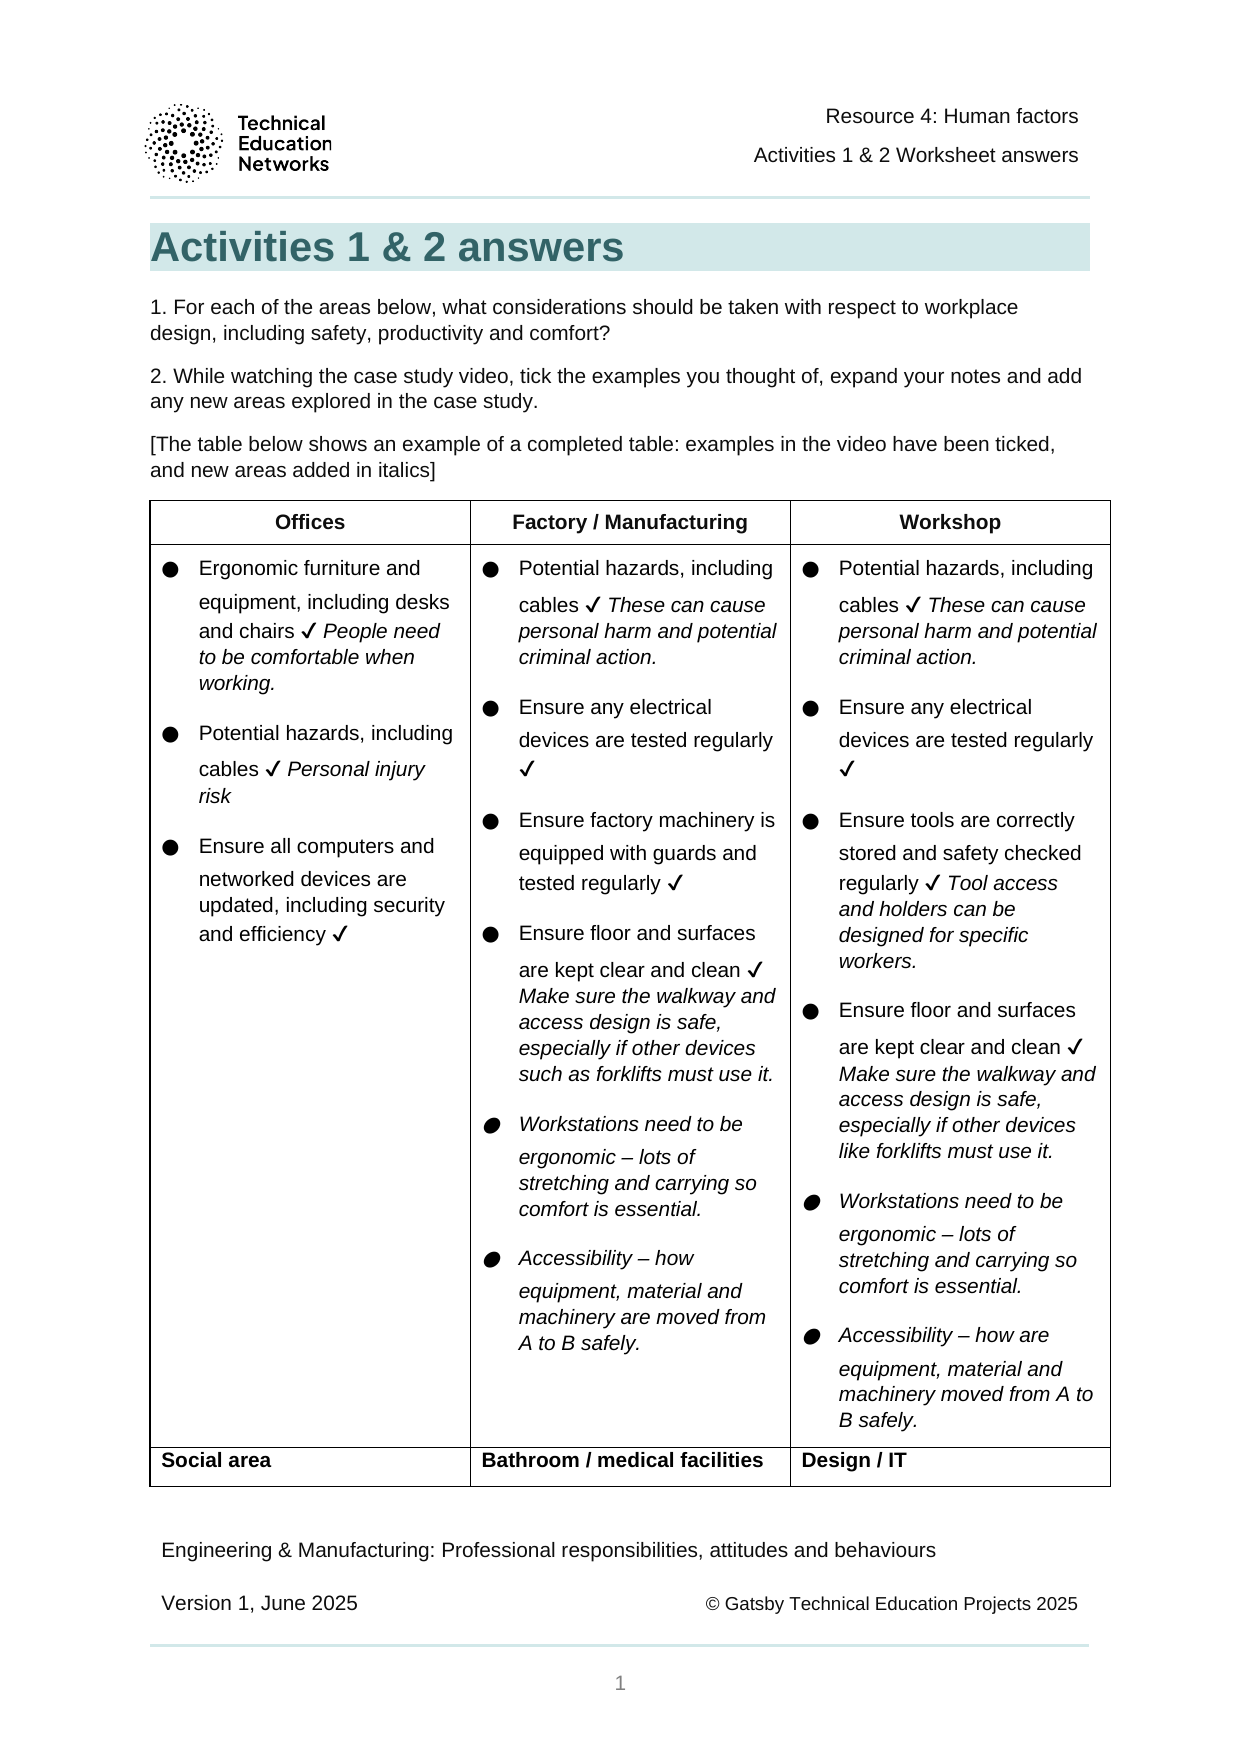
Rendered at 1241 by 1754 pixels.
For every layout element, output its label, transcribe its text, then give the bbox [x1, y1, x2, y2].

table_header Factory / Manufacturing [471, 501, 790, 544]
text Activities 1 & 2 answers [150, 223, 1090, 271]
table_cell Potential hazards, including cables ✔ These can cause personal harm and potential criminal action. Ensure any electrical devices are tested regularly ✔ Ensure factory machinery is equipped with guards and tested regularly ✔ Ensure floor and surfaces are kept clear and clean ✔ Make sure the walkway and access design is safe, especially if other devices such as forklifts must use it. Workstations need to be ergonomic – lots of stretching and carrying so comfort is essential. Accessibility – how equipment, material and machinery are moved from A to B safely. [471, 545, 790, 1447]
table_cell Potential hazards, including cables ✔ These can cause personal harm and potential criminal action. Ensure any electrical devices are tested regularly ✔ Ensure tools are correctly stored and safety checked regularly ✔ Tool access and holders can be designed for specific workers. Ensure floor and surfaces are kept clear and clean ✔ Make sure the walkway and access design is safe, especially if other devices like forklifts must use it. Workstations need to be ergonomic – lots of stretching and carrying so comfort is essential. Accessibility – how are equipment, material and machinery moved from A to B safely. [791, 545, 1110, 1447]
text [The table below shows an example of a completed table: examples in the video have been ticked, and new areas added in italics] [150, 432, 1090, 482]
table_header Workshop [791, 501, 1110, 544]
picture [144, 104, 332, 183]
text 2. While watching the case study video, tick the examples you thought of, expand your notes and add any new areas explored in the case study. [150, 363, 1090, 413]
table_cell Design / IT [791, 1448, 1110, 1486]
table_cell Social area [151, 1448, 470, 1486]
table_cell Ergonomic furniture and equipment, including desks and chairs ✔ People need to be comfortable when working. Potential hazards, including cables ✔ Personal injury risk Ensure all computers and networked devices are updated, including security and efficiency ✔ [151, 545, 470, 1447]
table_header Offices [151, 501, 470, 544]
text 1. For each of the areas below, what considerations should be taken with respect to workplace design, including safety, productivity and comfort? [150, 295, 1090, 345]
table_cell Bathroom / medical facilities [471, 1448, 790, 1486]
